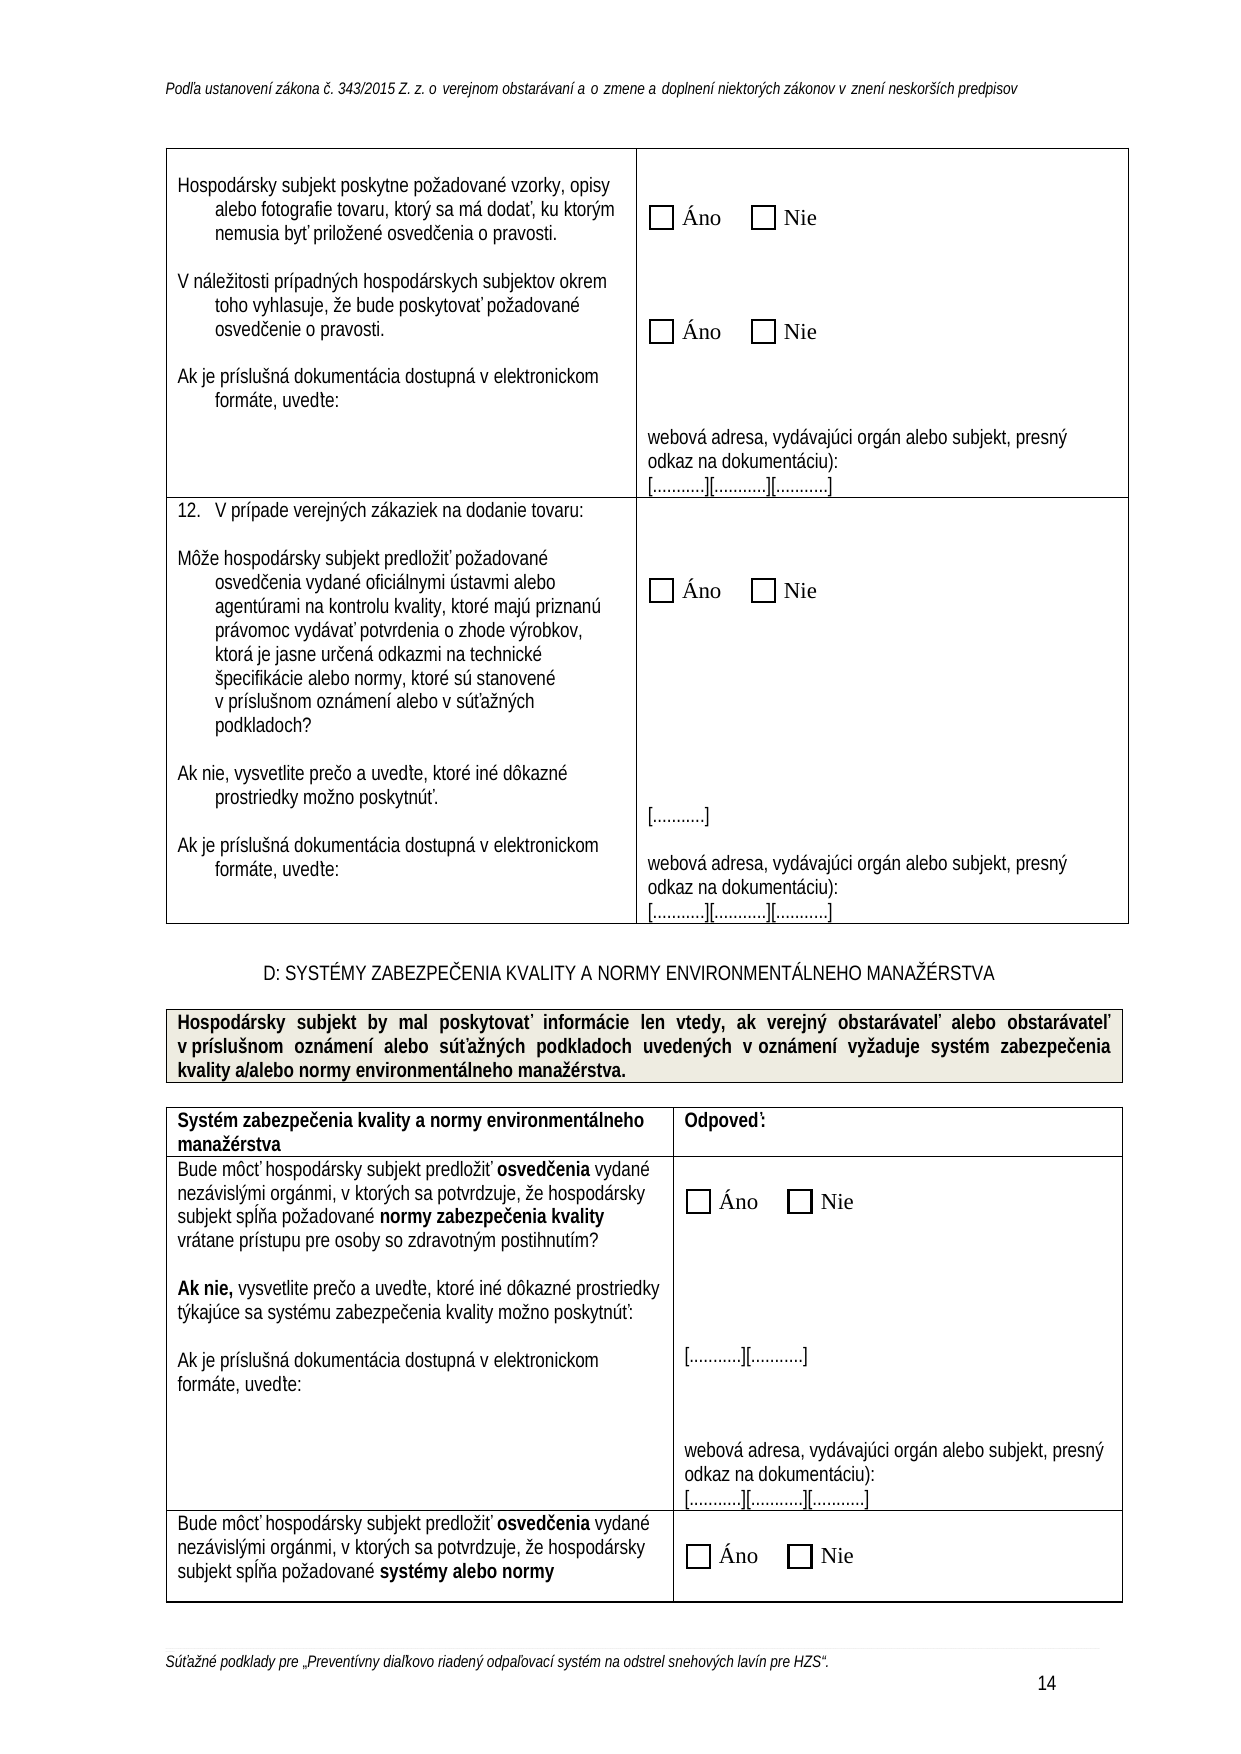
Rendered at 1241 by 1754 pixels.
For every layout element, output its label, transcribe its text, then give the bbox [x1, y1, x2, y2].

table_cell V prípade verejných zákaziek na dodanie tovaru: Môže hospodársky subjekt predložiť požadované osvedčenia vydané oficiálnymi ústavmi alebo agentúrami na kontrolu kvality, ktoré majú priznanú právomoc vydávať potvrdenia o zhode výrobkov, ktorá je jasne určená odkazmi na technické špecifikácie alebo normy, ktoré sú stanovené v príslušnom oznámení alebo v súťažných podkladoch? Ak nie, vysvetlite prečo a uveďte, ktoré iné dôkazné prostriedky možno poskytnúť. Ak je príslušná dokumentácia dostupná v elektronickom formáte, uveďte: [167, 498, 636, 923]
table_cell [167, 149, 636, 497]
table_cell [637, 149, 1128, 497]
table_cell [167, 1511, 673, 1601]
table_header Odpoveď: [674, 1108, 1122, 1156]
table_cell [...........] webová adresa, vydávajúci orgán alebo subjekt, presný odkaz na dokumentáciu): [...........][...........][...........] [637, 498, 1128, 923]
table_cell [674, 1511, 1122, 1601]
table_header Hospodársky subjekt by mal poskytovať informácie len vtedy, ak verejný obstarávateľ alebo obstarávateľ v príslušnom oznámení alebo súťažných podkladoch uvedených v oznámení vyžaduje systém zabezpečenia kvality a/alebo normy environmentálneho manažérstva. [167, 1010, 1122, 1082]
table_cell Bude môcť hospodársky subjekt predložiť osvedčenia vydané nezávislými orgánmi, v ktorých sa potvrdzuje, že hospodársky subjekt spĺňa požadované normy zabezpečenia kvality vrátane prístupu pre osoby so zdravotným postihnutím? Ak nie, vysvetlite prečo a uveďte, ktoré iné dôkazné prostriedky týkajúce sa systému zabezpečenia kvality možno poskytnúť: Ak je príslušná dokumentácia dostupná v elektronickom formáte, uveďte: [167, 1157, 673, 1510]
table_header Systém zabezpečenia kvality a normy environmentálneho manažérstva [167, 1108, 673, 1156]
text D: SYSTÉMY ZABEZPEČENIA KVALITY A NORMY ENVIRONMENTÁLNEHO MANAŽÉRSTVA [165, 961, 1092, 985]
